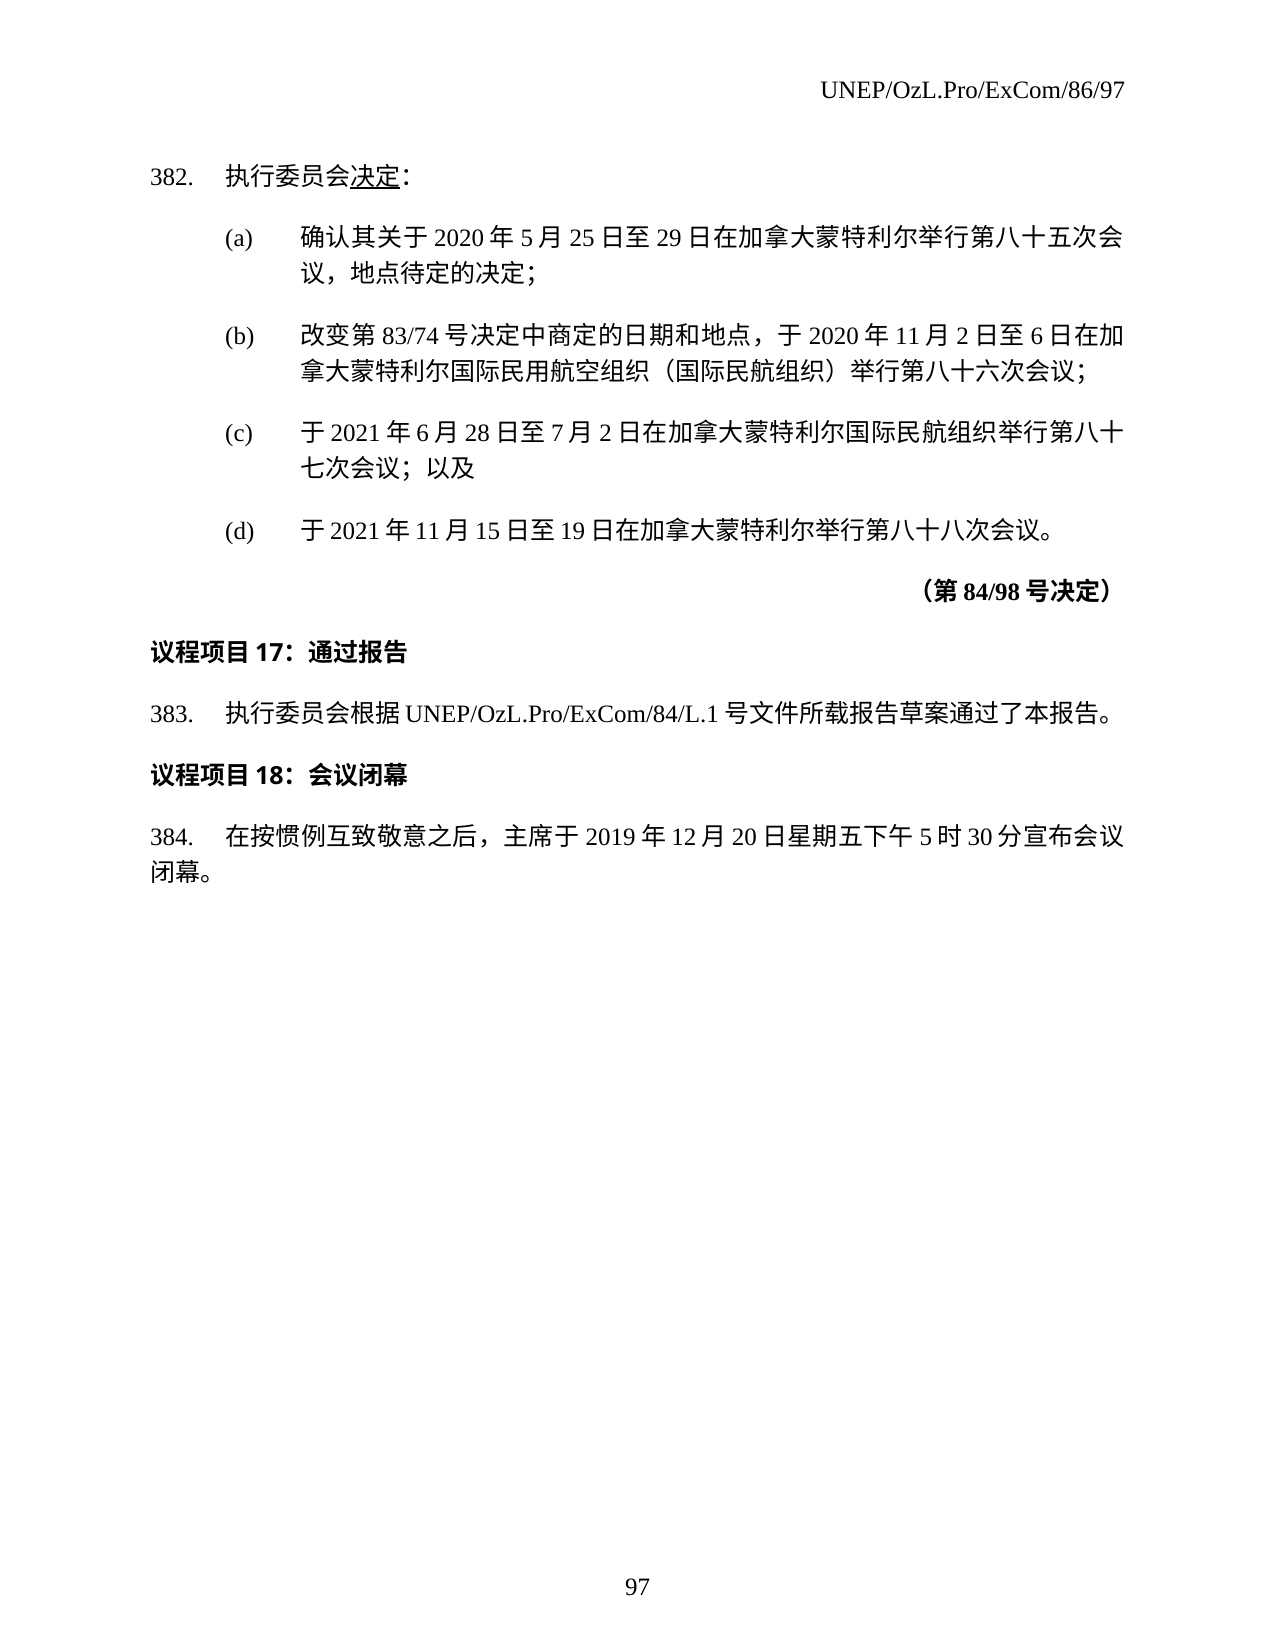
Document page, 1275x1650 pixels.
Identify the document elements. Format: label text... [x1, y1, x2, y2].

subtitle 执行委员会根据UNEP/OzL.Pro/ExCom/84/L.1号文件所载报告草案通过了本报告。 [150, 694, 1125, 730]
subtitle 于2021年11月15日至19日在加拿大蒙特利尔举行第八十八次会议。 [225, 510, 1125, 546]
subtitle 执行委员会决定： [150, 156, 1125, 193]
subtitle 改变第83/74号决定中商定的日期和地点，于2020年11月2日至6日在加拿大蒙特利尔国际民用航空组织（国际民航组织）举行第八十六次会议； [225, 315, 1125, 388]
text 议程项目18：会议闭幕 [150, 755, 1125, 791]
text 议程项目17：通过报告 [150, 633, 1125, 669]
text （第84/98号决定） [187, 571, 1125, 608]
subtitle 于2021年6月28日至7月2日在加拿大蒙特利尔国际民航组织举行第八十七次会议；以及 [225, 413, 1125, 485]
subtitle 在按惯例互致敬意之后，主席于2019年12月20日星期五下午5时30分宣布会议闭幕。 [150, 816, 1125, 889]
subtitle 确认其关于2020年5月25日至29日在加拿大蒙特利尔举行第八十五次会议，地点待定的决定； [225, 218, 1125, 290]
